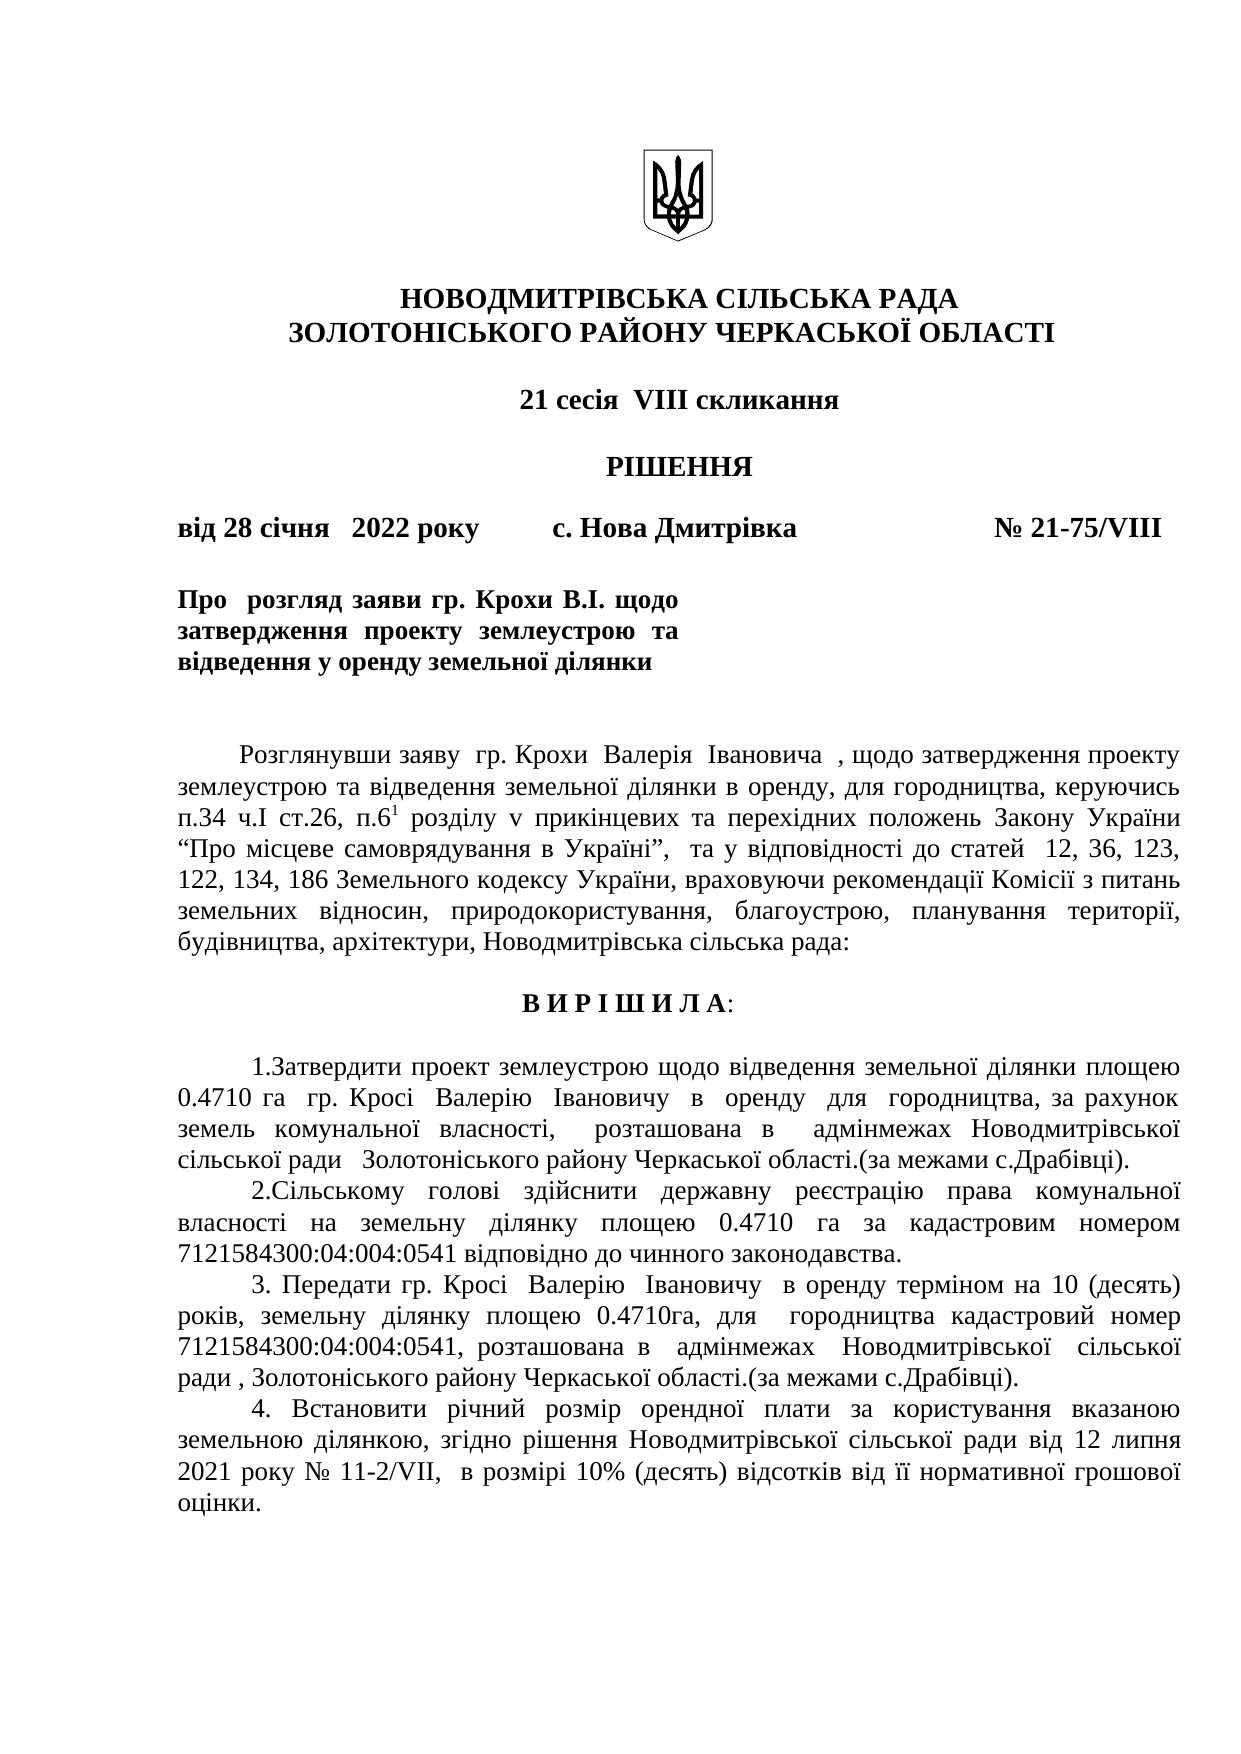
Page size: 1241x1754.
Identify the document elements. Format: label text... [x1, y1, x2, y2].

text 3. Передати гр. Кросі Валерію Івановичу в оренду терміном на 10 (десять) років, земельну ділянку площею 0.4710га, для городництва кадастровий номер 7121584300:04:004:0541, розташована в адмінмежах Новодмитрівської сільської ради , Золотоніського району Черкаської області.(за межами с.Драбівці). [177, 1268, 1181, 1392]
text Розглянувши заяву гр. Крохи Валерія Івановича , щодо затвердження проекту землеустрою та відведення земельної ділянки в оренду, для городництва, керуючись п.34 ч.І ст.26, п.61 розділу v прикінцевих та перехідних положень Закону України “Про місцеве самоврядування в Україні”, та у відповідності до статей 12, 36, 123, 122, 134, 186 Земельного кодексу України, враховуючи рекомендації Комісії з питань земельних відносин, природокористування, благоустрою, планування території, будівництва, архітектури, Новодмитрівська сільська рада: [177, 738, 1181, 956]
text ЗОЛОТОНІСЬКОГО РАЙОНУ ЧЕРКАСЬКОЇ ОБЛАСТІ [177, 315, 1167, 348]
text 1.Затвердити проект землеустрою щодо відведення земельної ділянки площею 0.4710 га гр. Кросі Валерію Івановичу в оренду для городництва, за рахунок земель комунальної власності, розташована в адмінмежах Новодмитрівської сільської ради Золотоніського району Черкаської області.(за межами с.Драбівці). [177, 1050, 1181, 1174]
text 21 сесія VIІІ скликання [177, 382, 1181, 416]
text Про розгляд заяви гр. Крохи В.І. щодо затвердження проекту землеустрою та відведення у оренду земельної ділянки [177, 583, 679, 676]
text РІШЕННЯ [177, 449, 1181, 483]
text від 28 січня 2022 року с. Нова Дмитрівка № 21-75/VІІІ [177, 511, 1181, 544]
text НОВОДМИТРІВСЬКА СІЛЬСЬКА РАДА [177, 281, 1181, 315]
text В И Р І Ш И Л А: [177, 988, 1181, 1019]
text 4. Встановити річний розмір орендної плати за користування вказаною земельною ділянкою, згідно рішення Новодмитрівської сільської ради від 12 липня 2021 року № 11-2/VІI, в розмірі 10% (десять) відсотків від її нормативної грошової оцінки. [177, 1392, 1181, 1517]
text 2.Сільському голові здійснити державну реєстрацію права комунальної власності на земельну ділянку площею 0.4710 га за кадастровим номером 7121584300:04:004:0541 відповідно до чинного законодавства. [177, 1174, 1181, 1268]
